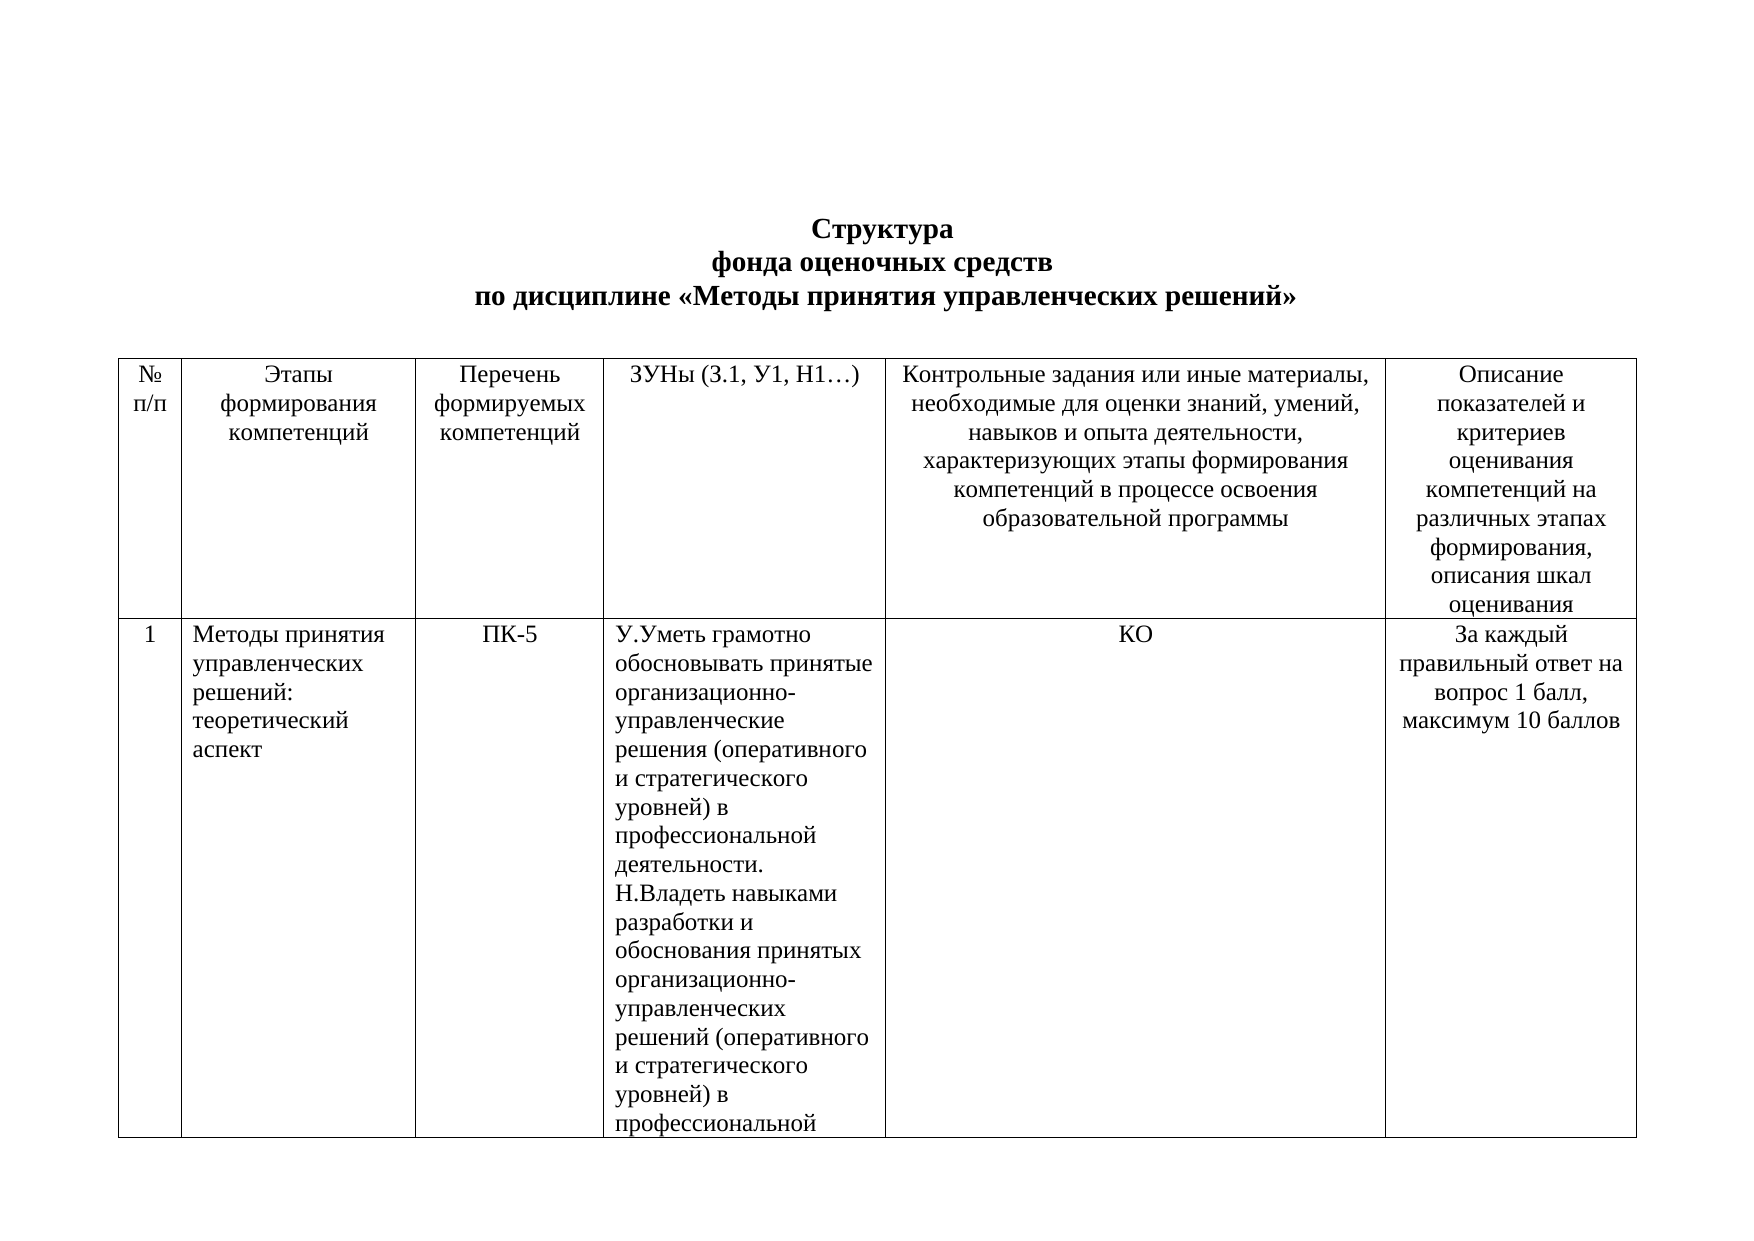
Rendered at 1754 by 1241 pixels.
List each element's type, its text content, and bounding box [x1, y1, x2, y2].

table_cell ПК-5 [416, 619, 603, 1137]
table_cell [604, 619, 885, 1137]
table_cell КО [886, 619, 1385, 1137]
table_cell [1386, 619, 1636, 1137]
table_header № п/п [119, 359, 181, 618]
text Структура [128, 211, 1636, 244]
table_header ЗУНы (З.1, У1, Н1…) [604, 359, 885, 618]
text по дисциплине «Методы принятия управленческих решений» [128, 278, 1636, 311]
table_header Перечень формируемых компетенций [416, 359, 603, 618]
table_header Этапы формирования компетенций [182, 359, 415, 618]
table_cell 1 [119, 619, 181, 1137]
text фонда оценочных средств [128, 244, 1636, 278]
table_header Контрольные задания или иные материалы, необходимые для оценки знаний, умений, навыков и опыта деятельности, характеризующих этапы формирования компетенций в процессе освоения образовательной программы [886, 359, 1385, 618]
table_header Описание показателей и критериев оценивания компетенций на различных этапах формирования, описания шкал оценивания [1386, 359, 1636, 618]
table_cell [182, 619, 415, 1137]
